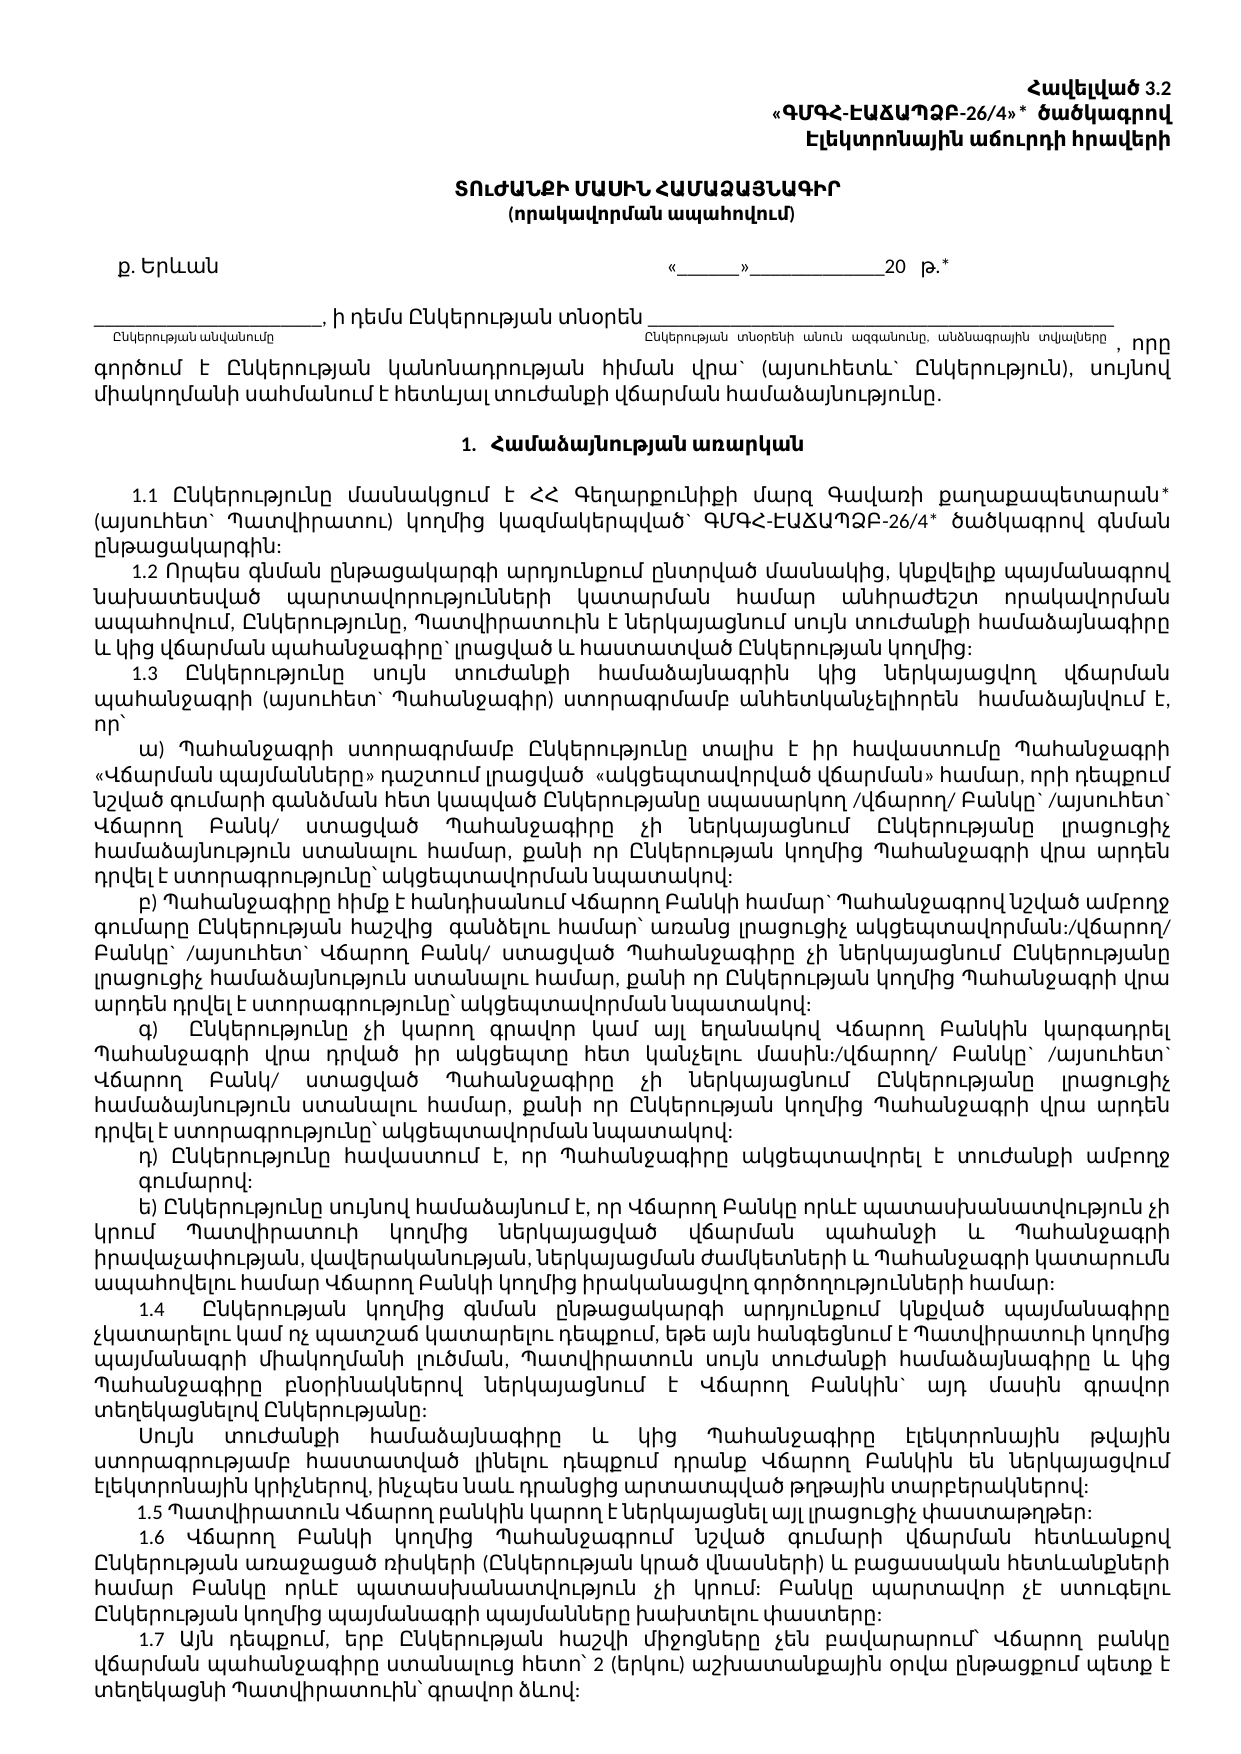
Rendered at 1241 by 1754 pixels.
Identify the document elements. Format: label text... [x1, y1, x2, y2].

text ք. Երևան «______»_____________20 թ.* [94, 254, 1171, 279]
text ______________________, ի դեմս Ընկերության տնօրեն _____________________________________________ [94, 304, 1171, 330]
text 1.3 Ընկերությունը սույն տուժանքի համաձայնագրին կից ներկայացվող վճարման պահանջագրի (այսուհետ` Պահանջագիր) ստորագրմամբ անհետկանչելիորեն համաձայնվում է, որ՝ [94, 660, 1171, 737]
text Հավելված 3.2 [94, 75, 1171, 100]
text ա) Պահանջագրի ստորագրմամբ Ընկերությունը տալիս է իր հավաստումը Պահանջագրի «Վճարման պայմանները» դաշտում լրացված «ակցեպտավորված վճարման» համար, որի դեպքում նշված գումարի գանձման հետ կապված Ընկերությանը սպասարկող /վճարող/ Բանկը` /այսուհետ` Վճարող Բանկ/ ստացված Պահանջագիրը չի ներկայացնում Ընկերությանը լրացուցիչ համաձայնություն ստանալու համար, քանի որ Ընկերության կողմից Պահանջագրի վրա արդեն դրվել է ստորագրությունը՝ ակցեպտավորման նպատակով: [94, 737, 1171, 889]
text 1.1 Ընկերությունը մասնակցում է ՀՀ Գեղարքունիքի մարզ Գավառի քաղաքապետարան* (այսուհետ` Պատվիրատու) կողմից կազմակերպված` ԳՄԳՀ-ԷԱՃԱՊՁԲ-26/4* ծածկագրով գնման ընթացակարգին: [94, 482, 1171, 559]
text 1.7 Այն դեպքում, երբ Ընկերության հաշվի միջոցները չեն բավարարում՝ Վճարող բանկը վճարման պահանջագիրը ստանալուց հետո՝ 2 (երկու) աշխատանքային օրվա ընթացքում պետք է տեղեկացնի Պատվիրատուին՝ գրավոր ձևով: [94, 1626, 1171, 1702]
text բ) Պահանջագիրը հիմք է հանդիսանում Վճարող Բանկի համար` Պահանջագրով նշված ամբողջ գումարը Ընկերության հաշվից գանձելու համար՝ առանց լրացուցիչ ակցեպտավորման:/վճարող/ Բանկը` /այսուհետ` Վճարող Բանկ/ ստացված Պահանջագիրը չի ներկայացնում Ընկերությանը լրացուցիչ համաձայնություն ստանալու համար, քանի որ Ընկերության կողմից Պահանջագրի վրա արդեն դրվել է ստորագրությունը՝ ակցեպտավորման նպատակով: [94, 889, 1171, 1016]
text (որակավորման ապահովում) [94, 202, 1171, 225]
text գ) Ընկերությունը չի կարող գրավոր կամ այլ եղանակով Վճարող Բանկին կարգադրել Պահանջագրի վրա դրված իր ակցեպտը հետ կանչելու մասին:/վճարող/ Բանկը` /այսուհետ` Վճարող Բանկ/ ստացված Պահանջագիրը չի ներկայացնում Ընկերությանը լրացուցիչ համաձայնություն ստանալու համար, քանի որ Ընկերության կողմից Պահանջագրի վրա արդեն դրվել է ստորագրությունը՝ ակցեպտավորման նպատակով: [94, 1016, 1171, 1143]
text 1.6 Վճարող Բանկի կողմից Պահանջագրում նշված գումարի վճարման հետևանքով Ընկերության առաջացած ռիսկերի (Ընկերության կրած վնասների) և բացասական հետևանքների համար Բանկը որևէ պատասխանատվություն չի կրում: Բանկը պարտավոր չէ ստուգելու Ընկերության կողմից պայմանագրի պայմանները խախտելու փաստերը: [94, 1524, 1171, 1626]
text 1.4 Ընկերության կողմից գնման ընթացակարգի արդյունքում կնքված պայմանագիրը չկատարելու կամ ոչ պատշաճ կատարելու դեպքում, եթե այն հանգեցնում է Պատվիրատուի կողմից պայմանագրի միակողմանի լուծման, Պատվիրատուն սույն տուժանքի համաձայնագիրը և կից Պահանջագիրը բնօրինակներով ներկայացնում է Վճարող Բանկին` այդ մասին գրավոր տեղեկացնելով Ընկերությանը: [94, 1296, 1171, 1423]
text Սույն տուժանքի համաձայնագիրը և կից Պահանջագիրը էլեկտրոնային թվային ստորագրությամբ հաստատված լինելու դեպքում դրանք Վճարող Բանկին են ներկայացվում էլեկտրոնային կրիչներով, ինչպես նաև դրանցից արտատպված թղթային տարբերակներով: [94, 1423, 1171, 1499]
text 1.2 Որպես գնման ընթացակարգի արդյունքում ընտրված մասնակից, կնքվելիք պայմանագրով նախատեսված պարտավորությունների կատարման համար անհրաժեշտ որակավորման ապահովում, Ընկերությունը, Պատվիրատուին է ներկայացնում սույն տուժանքի համաձայնագիրը և կից վճարման պահանջագիրը` լրացված և հաստատված Ընկերության կողմից: [94, 559, 1171, 660]
text ՏՈւԺԱՆՔԻ ՄԱՍԻՆ ՀԱՄԱՁԱՅՆԱԳԻՐ [94, 177, 1171, 202]
text դ) Ընկերությունը հավաստում է, որ Պահանջագիրը ակցեպտավորել է տուժանքի ամբողջ գումարով: [138, 1143, 1171, 1194]
text 1. Համաձայնության առարկան [94, 432, 1171, 457]
text Էլեկտրոնային աճուրդի հրավերի [94, 126, 1171, 151]
text 1.5 Պատվիրատուն Վճարող բանկին կարող է ներկայացնել այլ լրացուցիչ փաստաթղթեր: [94, 1499, 1171, 1524]
text «ԳՄԳՀ-ԷԱՃԱՊՁԲ-26/4»* ծածկագրով [94, 100, 1171, 126]
text ե) Ընկերությունը սույնով համաձայնում է, որ Վճարող Բանկը որևէ պատասխանատվություն չի կրում Պատվիրատուի կողմից ներկայացված վճարման պահանջի և Պահանջագրի իրավաչափության, վավերականության, ներկայացման ժամկետների և Պահանջագրի կատարումն ապահովելու համար Վճարող Բանկի կողմից իրականացվող գործողությունների համար: [94, 1194, 1171, 1296]
text Ընկերության անվանումը Ընկերության տնօրենի անուն ազգանունը, անձնագրային տվյալները , որը գործում է Ընկերության կանոնադրության հիման վրա` (այսուհետև` Ընկերություն), սույնով միակողմանի սահմանում է հետևյալ տուժանքի վճարման համաձայնությունը. [94, 330, 1171, 406]
